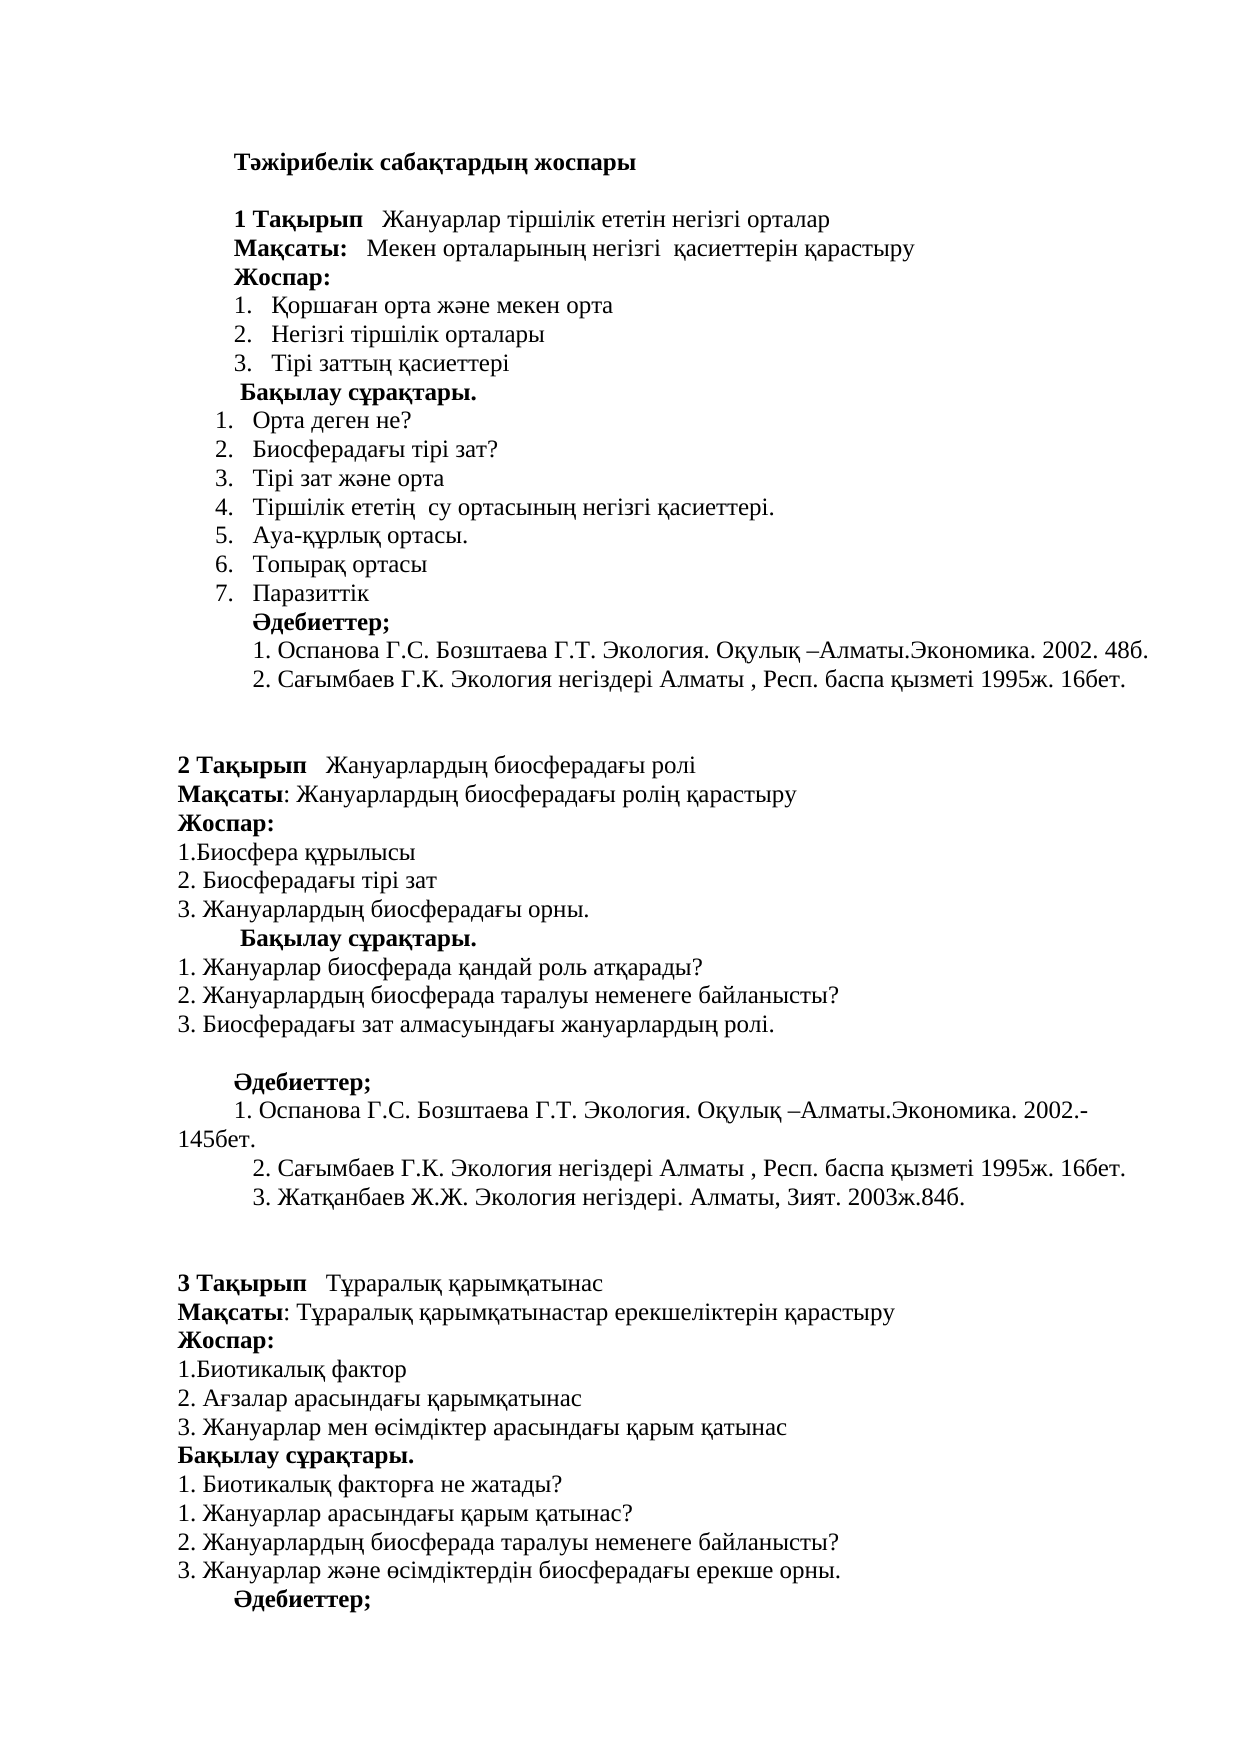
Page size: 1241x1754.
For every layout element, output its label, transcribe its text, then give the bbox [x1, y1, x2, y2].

text 7. Паразиттік [215, 578, 1152, 607]
text Бақылау сұрақтары. [177, 1441, 1152, 1469]
text 1.Биотикалық фактор [177, 1354, 1152, 1383]
text Жоспар: [177, 262, 1152, 291]
list Топырақ ортасы [215, 549, 1152, 578]
text Мақсаты: Жануарлардың биосферадағы ролің қарастыру [177, 779, 1152, 808]
list Орта деген не? [215, 406, 1152, 434]
text 3. Биосферадағы зат алмасуындағы жануарлардың ролі. [177, 1009, 1152, 1038]
text 1. Жануарлар арасындағы қарым қатынас? [177, 1498, 1152, 1527]
list Тірі зат және орта [215, 463, 1152, 492]
text 1 Тақырып Жануарлар тіршілік ететін негізгі орталар [177, 204, 1152, 233]
list Ауа-құрлық ортасы. [215, 521, 1152, 549]
text 3. Жануарлардың биосферадағы орны. [177, 894, 1152, 923]
text Тәжірибелік сабақтардың жоспары [177, 147, 1152, 176]
text 1. Жануарлар биосферада қандай роль атқарады? [177, 952, 1152, 981]
text 3. Жатқанбаев Ж.Ж. Экология негіздері. Алматы, Зият. 2003ж.84б. [252, 1182, 1152, 1211]
text 3. Жануарлар мен өсімдіктер арасындағы қарым қатынас [177, 1412, 1152, 1441]
text Мақсаты: Тұраралық қарымқатынастар ерекшеліктерін қарастыру [177, 1297, 1152, 1326]
text 1. Оспанова Г.С. Бозштаева Г.Т. Экология. Оқулық –Алматы.Экономика. 2002. 48б. [252, 636, 1152, 664]
text Әдебиеттер; [177, 1067, 1152, 1096]
list Қоршаған орта және мекен орта [233, 291, 1152, 319]
text 2. Сағымбаев Г.К. Экология негіздері Алматы , Респ. баспа қызметі 1995ж. 16бет. [252, 664, 1152, 693]
text 2. Сағымбаев Г.К. Экология негіздері Алматы , Респ. баспа қызметі 1995ж. 16бет. [252, 1153, 1152, 1182]
text Әдебиеттер; [252, 607, 1152, 636]
text 3 Тақырып Тұраралық қарымқатынас [177, 1268, 1152, 1297]
text Мақсаты: Мекен орталарының негізгі қасиеттерін қарастыру [177, 233, 1152, 262]
text 1.Биосфера құрылысы [177, 837, 1152, 866]
text 3. Жануарлар және өсімдіктердін биосферадағы ерекше орны. [177, 1556, 1152, 1584]
text 1. Оспанова Г.С. Бозштаева Г.Т. Экология. Оқулық –Алматы.Экономика. 2002.- 145бет. [177, 1096, 1152, 1153]
list Тіршілік ететің су ортасының негізгі қасиеттері. [215, 492, 1152, 521]
text 2. Жануарлардың биосферада таралуы неменеге байланысты? [177, 1527, 1152, 1556]
list Негізгі тіршілік орталары [233, 319, 1152, 348]
list Биосферадағы тірі зат? [215, 434, 1152, 463]
text 1. Биотикалық факторға не жатады? [177, 1469, 1152, 1498]
text Бақылау сұрақтары. [177, 377, 1152, 406]
text Жоспар: [177, 1326, 1152, 1354]
text 2. Биосферадағы тірі зат [177, 866, 1152, 894]
text 2 Тақырып Жануарлардың биосферадағы ролі [177, 751, 1152, 779]
text 2. Жануарлардың биосферада таралуы неменеге байланысты? [177, 981, 1152, 1009]
text 2. Ағзалар арасындағы қарымқатынас [177, 1383, 1152, 1412]
text Бақылау сұрақтары. [177, 923, 1152, 952]
list Тірі заттың қасиеттері [233, 348, 1152, 377]
text Әдебиеттер; [177, 1584, 1152, 1613]
text Жоспар: [177, 808, 1152, 837]
